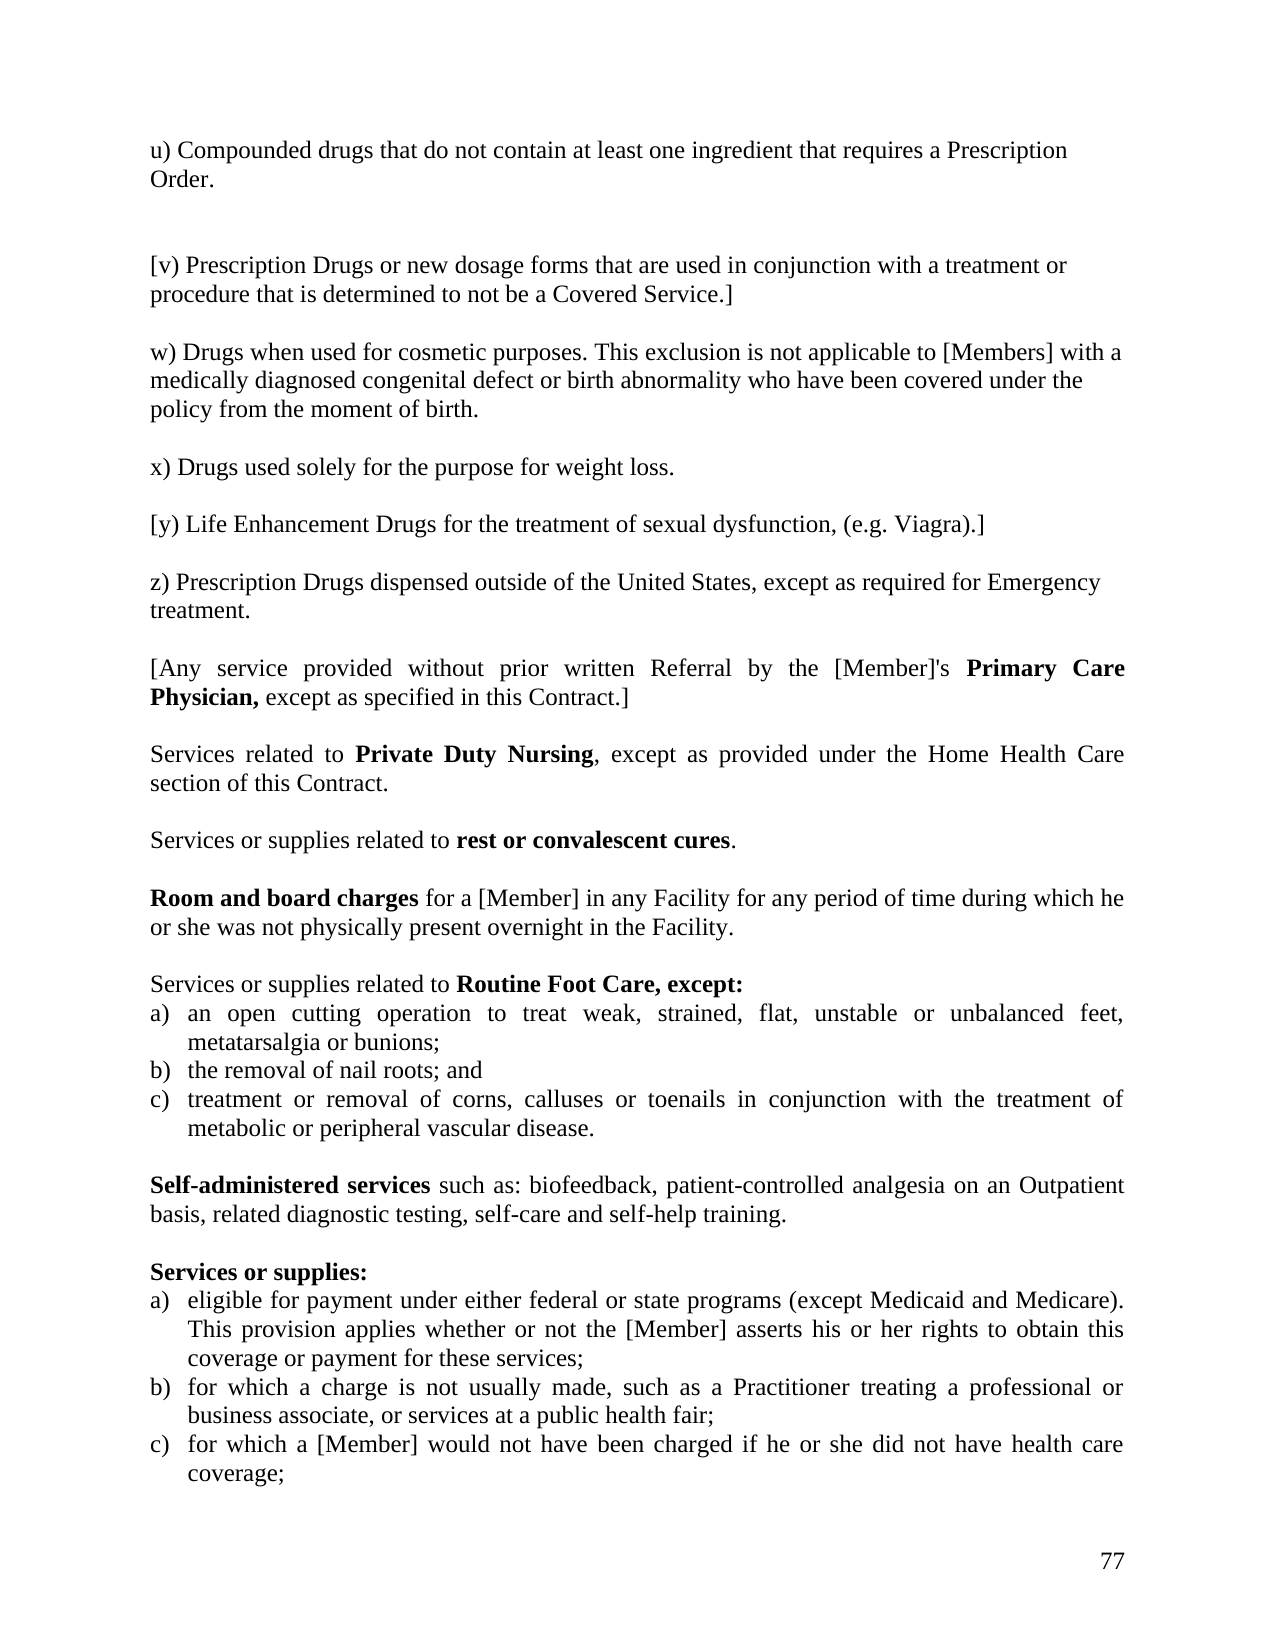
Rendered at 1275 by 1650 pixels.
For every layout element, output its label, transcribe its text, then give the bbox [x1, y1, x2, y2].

list the removal of nail roots; and [150, 1055, 1125, 1084]
text z) Prescription Drugs dispensed outside of the United States, except as required for Emergency treatment. [150, 567, 1125, 624]
text Self-administered services such as: biofeedback, patient-controlled analgesia on an Outpatient basis, related diagnostic testing, self-care and self-help training. [150, 1170, 1125, 1228]
text Services or supplies: [150, 1257, 1125, 1285]
text [y) Life Enhancement Drugs for the treatment of sexual dysfunction, (e.g. Viagra).] [150, 509, 1125, 538]
list eligible for payment under either federal or state programs (except Medicaid and Medicare). This provision applies whether or not the [Member] asserts his or her rights to obtain this coverage or payment for these services; [150, 1285, 1125, 1372]
text [Any service provided without prior written Referral by the [Member]'s Primary Care Physician, except as specified in this Contract.] [150, 653, 1125, 710]
text Services or supplies related to Routine Foot Care, except: [150, 969, 1125, 998]
list an open cutting operation to treat weak, strained, flat, unstable or unbalanced feet, metatarsalgia or bunions; [150, 998, 1125, 1055]
list for which a [Member] would not have been charged if he or she did not have health care coverage; [150, 1429, 1125, 1487]
text x) Drugs used solely for the purpose for weight loss. [150, 452, 1125, 480]
text [v) Prescription Drugs or new dosage forms that are used in conjunction with a treatment or procedure that is determined to not be a Covered Service.] [150, 250, 1125, 308]
text Room and board charges for a [Member] in any Facility for any period of time during which he or she was not physically present overnight in the Facility. [150, 883, 1125, 940]
text Services or supplies related to rest or convalescent cures. [150, 825, 1125, 854]
text w) Drugs when used for cosmetic purposes. This exclusion is not applicable to [Members] with a medically diagnosed congenital defect or birth abnormality who have been covered under the policy from the moment of birth. [150, 337, 1125, 423]
list treatment or removal of corns, calluses or toenails in conjunction with the treatment of metabolic or peripheral vascular disease. [150, 1084, 1125, 1142]
text u) Compounded drugs that do not contain at least one ingredient that requires a Prescription Order. [150, 135, 1125, 192]
text Services related to Private Duty Nursing, except as provided under the Home Health Care section of this Contract. [150, 739, 1125, 797]
list for which a charge is not usually made, such as a Practitioner treating a professional or business associate, or services at a public health fair; [150, 1372, 1125, 1429]
